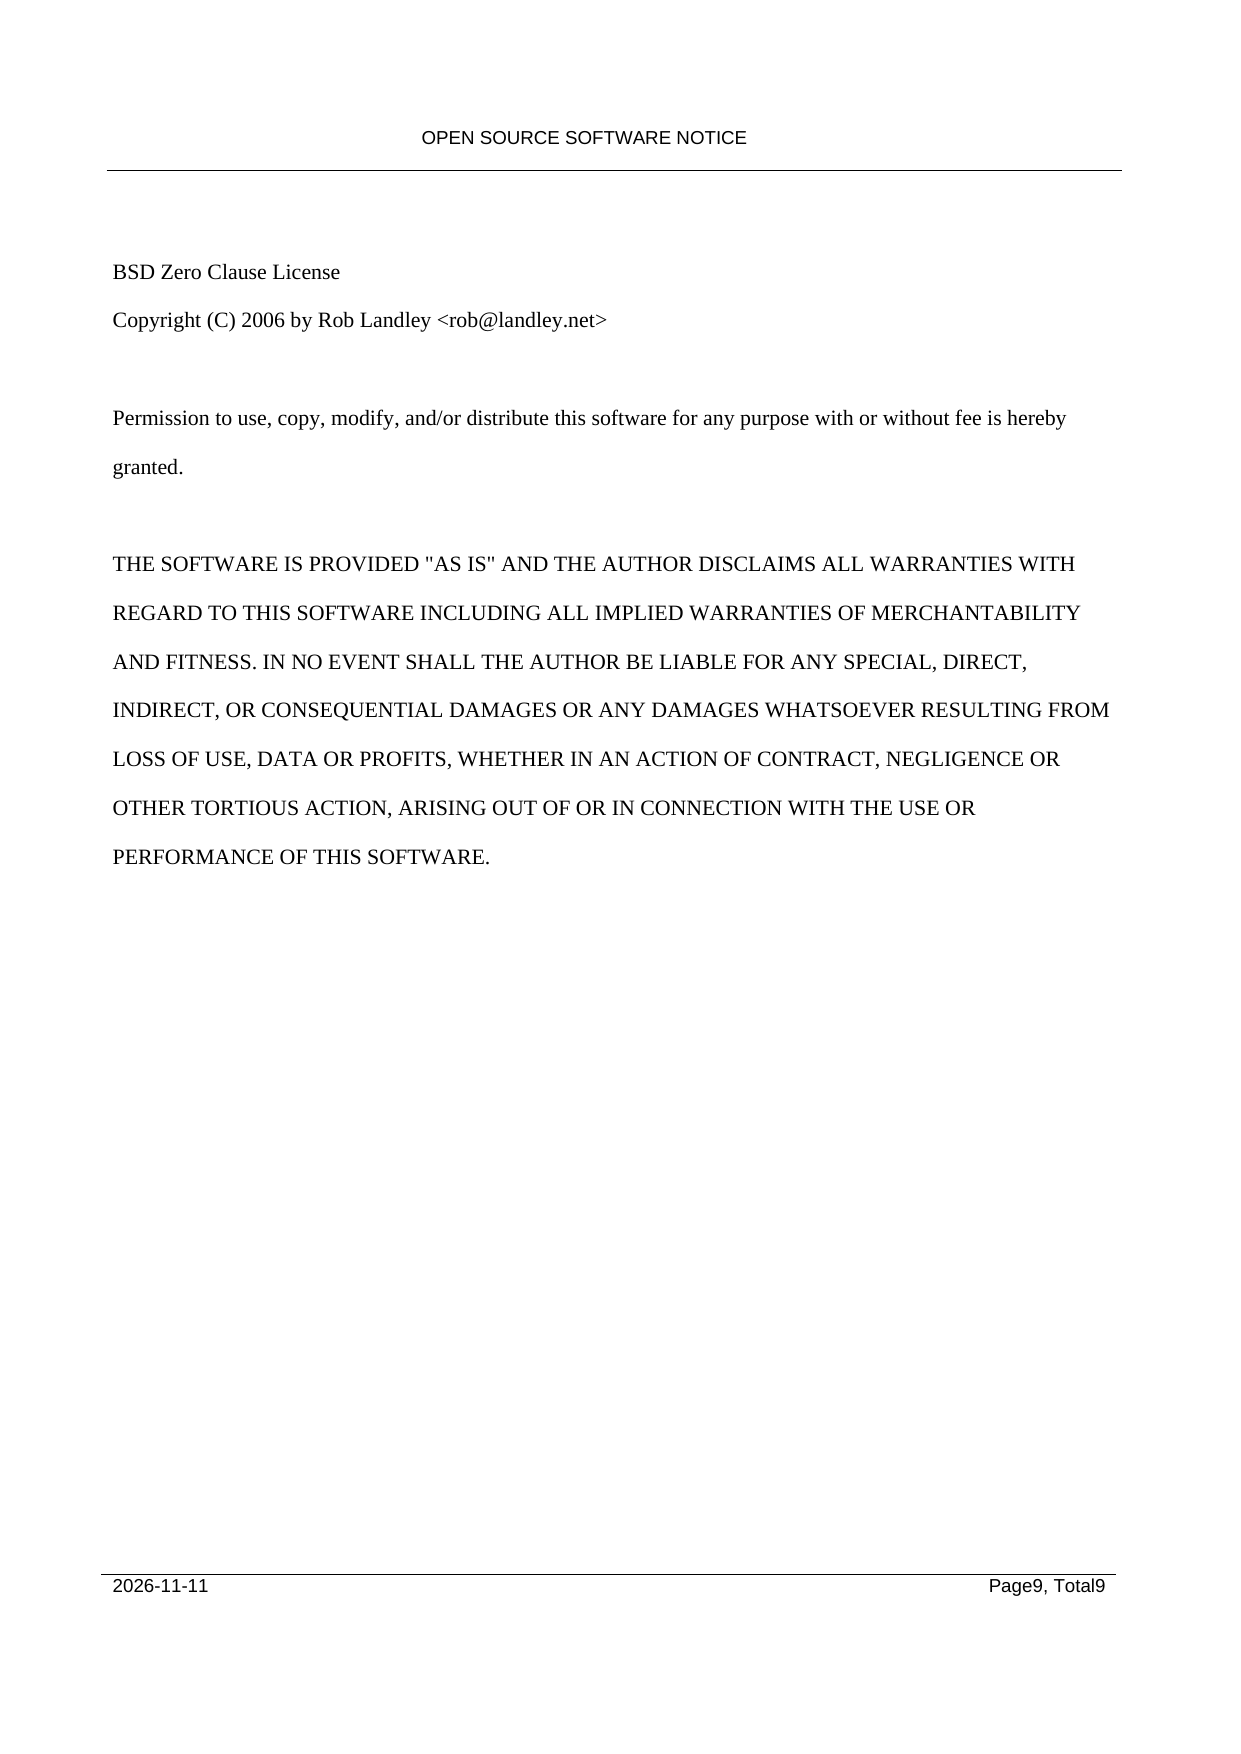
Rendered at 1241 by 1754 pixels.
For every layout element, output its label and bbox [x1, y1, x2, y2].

text [112, 206, 1128, 921]
